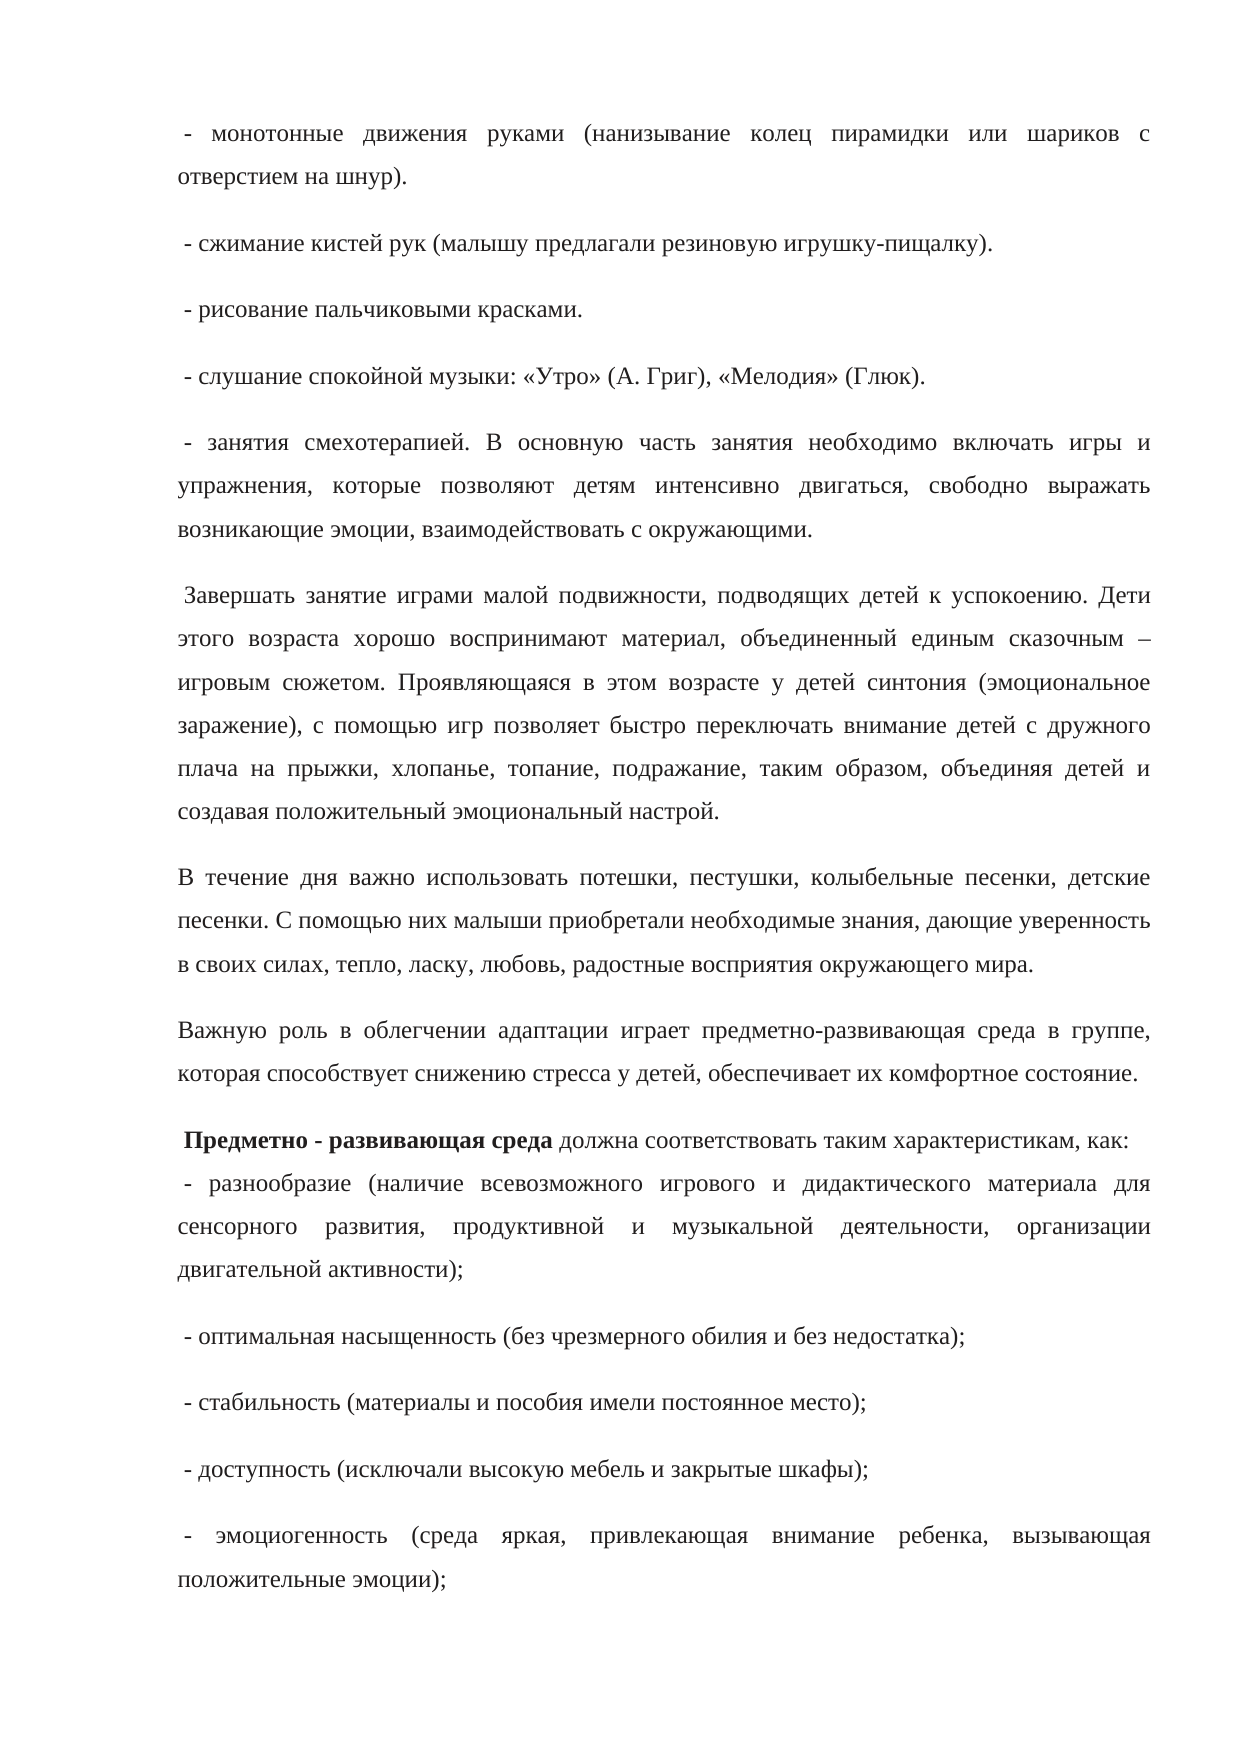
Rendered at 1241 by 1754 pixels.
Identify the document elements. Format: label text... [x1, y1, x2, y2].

text - рисование пальчиковыми красками. [177, 294, 1152, 323]
text - занятия смехотерапией. В основную часть занятия необходимо включать игры и упражнения, которые позволяют детям интенсивно двигаться, свободно выражать возникающие эмоции, взаимодействовать с окружающими. [177, 427, 1152, 542]
text В течение дня важно использовать потешки, пестушки, колыбельные песенки, детские песенки. С помощью них малыши приобретали необходимые знания, дающие уверенность в своих силах, тепло, ласку, любовь, радостные восприятия окружающего мира. [177, 862, 1152, 977]
text Важную роль в облегчении адаптации играет предметно-развивающая среда в группе, которая способствует снижению стресса у детей, обеспечивает их комфортное состояние. [177, 1015, 1152, 1087]
text - монотонные движения руками (нанизывание колец пирамидки или шариков с отверстием на шнур). [177, 118, 1152, 190]
text - слушание спокойной музыки: «Утро» (А. Григ), «Мелодия» (Глюк). [177, 361, 1152, 390]
text Предметно - развивающая среда должна соответствовать таким характеристикам, как: [177, 1125, 1152, 1154]
text - разнообразие (наличие всевозможного игрового и дидактического материала для сенсорного развития, продуктивной и музыкальной деятельности, организации двигательной активности); [177, 1168, 1152, 1283]
text - оптимальная насыщенность (без чрезмерного обилия и без недостатка); [177, 1321, 1152, 1350]
text - стабильность (материалы и пособия имели постоянное место); [177, 1387, 1152, 1416]
text - сжимание кистей рук (малышу предлагали резиновую игрушку-пищалку). [177, 228, 1152, 257]
text Завершать занятие играми малой подвижности, подводящих детей к успокоению. Дети этого возраста хорошо воспринимают материал, объединенный единым сказочным – игровым сюжетом. Проявляющаяся в этом возрасте у детей синтония (эмоциональное заражение), с помощью игр позволяет быстро переключать внимание детей с дружного плача на прыжки, хлопанье, топание, подражание, таким образом, объединяя детей и создавая положительный эмоциональный настрой. [177, 580, 1152, 825]
text - доступность (исключали высокую мебель и закрытые шкафы); [177, 1454, 1152, 1483]
text - эмоциогенность (среда яркая, привлекающая внимание ребенка, вызывающая положительные эмоции); [177, 1521, 1152, 1592]
